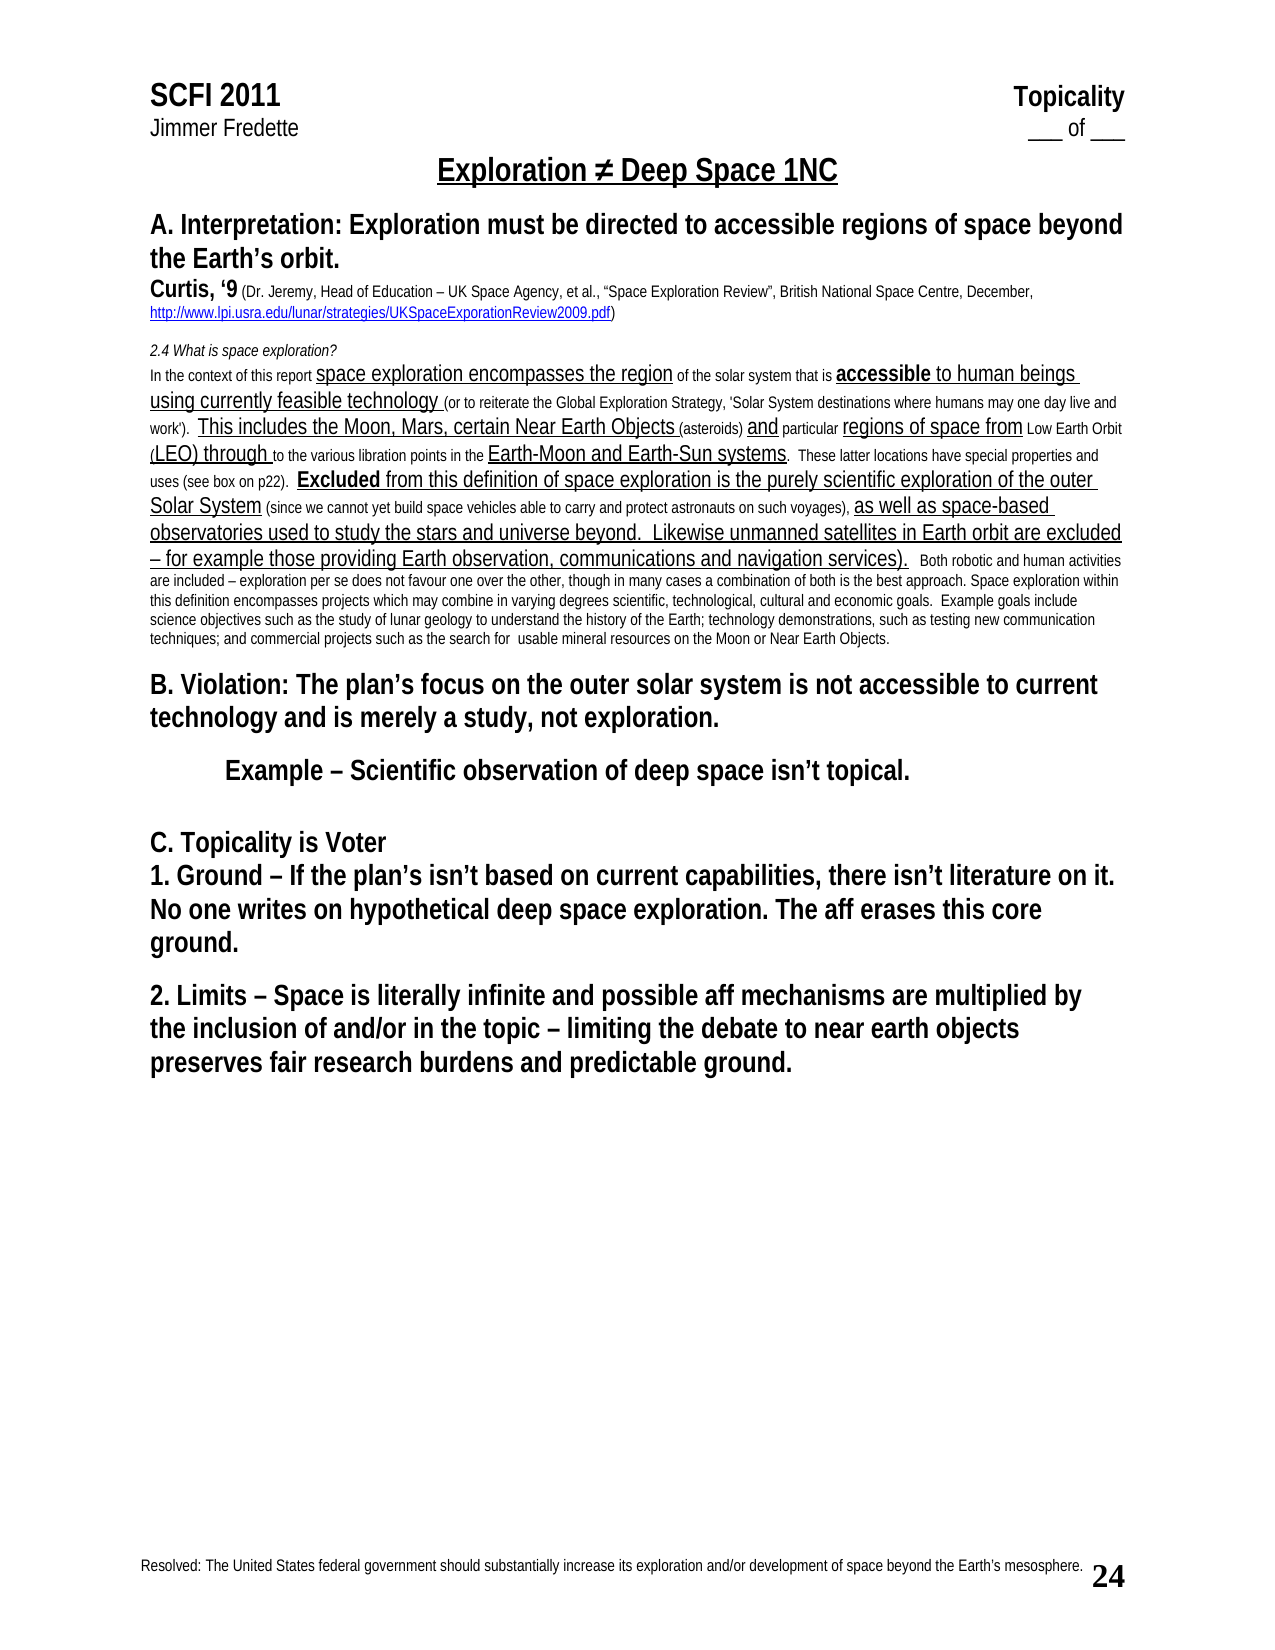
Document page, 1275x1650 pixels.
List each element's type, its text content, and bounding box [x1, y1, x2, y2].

text Example – Scientific observation of deep space isn’t topical. [150, 753, 1125, 787]
text In the context of this report space exploration encompasses the region of the solar system that is accessible to human beings using currently feasible technology (or to reiterate the Global Exploration Strategy, 'Solar System destinations where humans may one day live and work'). This includes the Moon, Mars, certain Near Earth Objects (asteroids) and particular regions of space from Low Earth Orbit (LEO) through to the various libration points in the Earth-Moon and Earth-Sun systems. These latter locations have special properties and uses (see box on p22). Excluded from this definition of space exploration is the purely scientific exploration of the outer Solar System (since we cannot yet build space vehicles able to carry and protect astronauts on such voyages), as well as space-based observatories used to study the stars and universe beyond. Likewise unmanned satellites in Earth orbit are excluded – for example those providing Earth observation, communications and navigation services). Both robotic and human activities are included – exploration per se does not favour one over the other, though in many cases a combination of both is the best approach. Space exploration within this definition encompasses projects which may combine in varying degrees scientific, technological, cultural and economic goals. Example goals include science objectives such as the study of lunar geology to understand the history of the Earth; technology demonstrations, such as testing new communication techniques; and commercial projects such as the search for usable mineral resources on the Moon or Near Earth Objects. [150, 360, 1125, 648]
text Curtis, ‘9 (Dr. Jeremy, Head of Education – UK Space Agency, et al., “Space Exploration Review”, British National Space Centre, December, http://www.lpi.usra.edu/lunar/strategies/UKSpaceExporationReview2009.pdf) [150, 274, 1125, 322]
text C. Topicality is Voter [150, 825, 1125, 858]
text 1. Ground – If the plan’s isn’t based on current capabilities, there isn’t literature on it. No one writes on hypothetical deep space exploration. The aff erases this core ground. [150, 858, 1125, 959]
text Exploration ≠ Deep Space 1NC [150, 150, 1125, 188]
text A. Interpretation: Exploration must be directed to accessible regions of space beyond the Earth’s orbit. [150, 207, 1125, 274]
text B. Violation: The plan’s focus on the outer solar system is not accessible to current technology and is merely a study, not exploration. [150, 667, 1125, 734]
text 2.4 What is space exploration? [150, 341, 1125, 360]
text 2. Limits – Space is literally infinite and possible aff mechanisms are multiplied by the inclusion of and/or in the topic – limiting the debate to near earth objects preserves fair research burdens and predictable ground. [150, 978, 1125, 1078]
